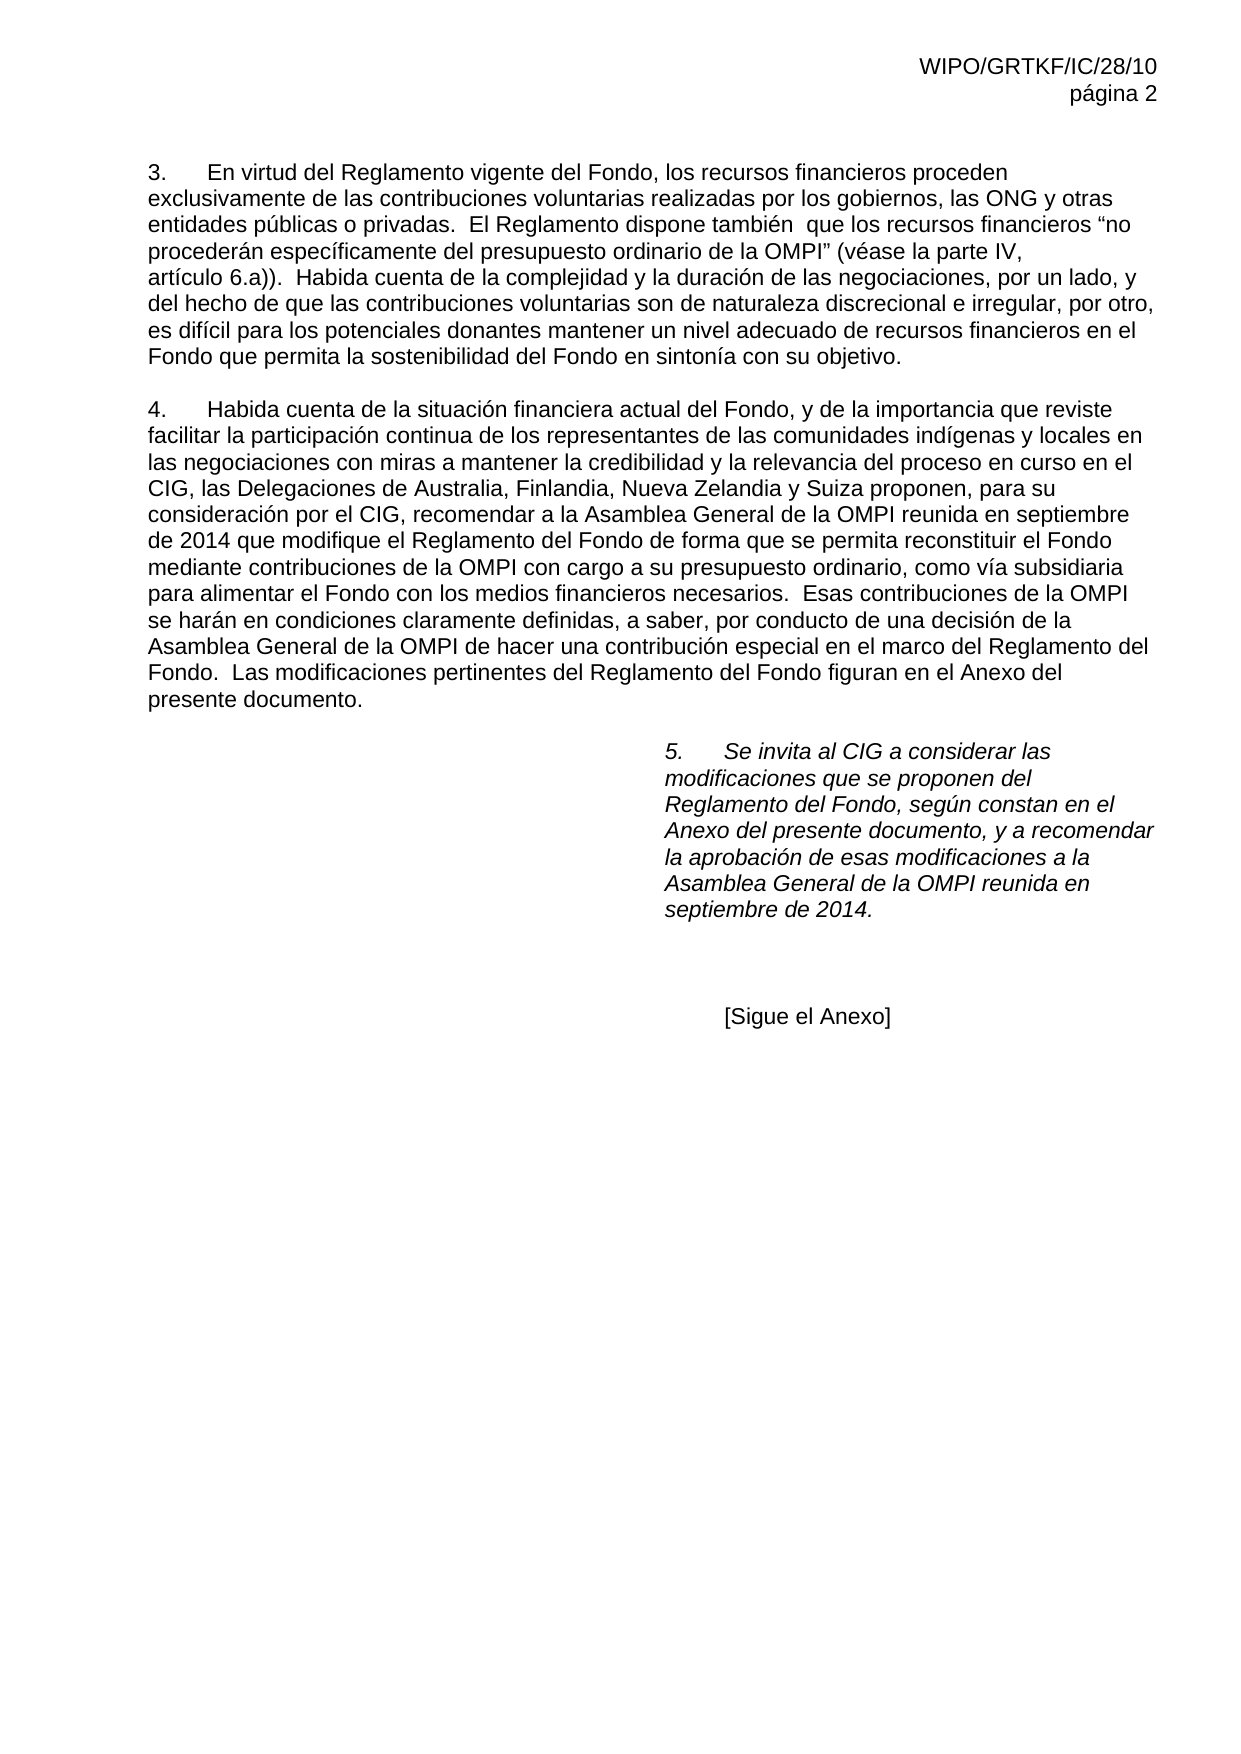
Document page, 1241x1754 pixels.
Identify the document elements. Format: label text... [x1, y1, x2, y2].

list En virtud del Reglamento vigente del Fondo, los recursos financieros proceden exclusivamente de las contribuciones voluntarias realizadas por los gobiernos, las ONG y otras entidades públicas o privadas. El Reglamento dispone también que los recursos financieros “no procederán específicamente del presupuesto ordinario de la OMPI” (véase la parte IV, artículo 6.a)). Habida cuenta de la complejidad y la duración de las negociaciones, por un lado, y del hecho de que las contribuciones voluntarias son de naturaleza discrecional e irregular, por otro, es difícil para los potenciales donantes mantener un nivel adecuado de recursos financieros en el Fondo que permita la sostenibilidad del Fondo en sintonía con su objetivo. [148, 158, 1157, 369]
text [Sigue el Anexo] [724, 1003, 1157, 1030]
list Habida cuenta de la situación financiera actual del Fondo, y de la importancia que reviste facilitar la participación continua de los representantes de las comunidades indígenas y locales en las negociaciones con miras a mantener la credibilidad y la relevancia del proceso en curso en el CIG, las Delegaciones de Australia, Finlandia, Nueva Zelandia y Suiza proponen, para su consideración por el CIG, recomendar a la Asamblea General de la OMPI reunida en septiembre de 2014 que modifique el Reglamento del Fondo de forma que se permita reconstituir el Fondo mediante contribuciones de la OMPI con cargo a su presupuesto ordinario, como vía subsidiaria para alimentar el Fondo con los medios financieros necesarios. Esas contribuciones de la OMPI se harán en condiciones claramente definidas, a saber, por conducto de una decisión de la Asamblea General de la OMPI de hacer una contribución especial en el marco del Reglamento del Fondo. Las modificaciones pertinentes del Reglamento del Fondo figuran en el Anexo del presente documento. [148, 396, 1157, 712]
list Se invita al CIG a considerar las modificaciones que se proponen del Reglamento del Fondo, según constan en el Anexo del presente documento, y a recomendar la aprobación de esas modificaciones a la Asamblea General de la OMPI reunida en septiembre de 2014. [664, 738, 1157, 923]
